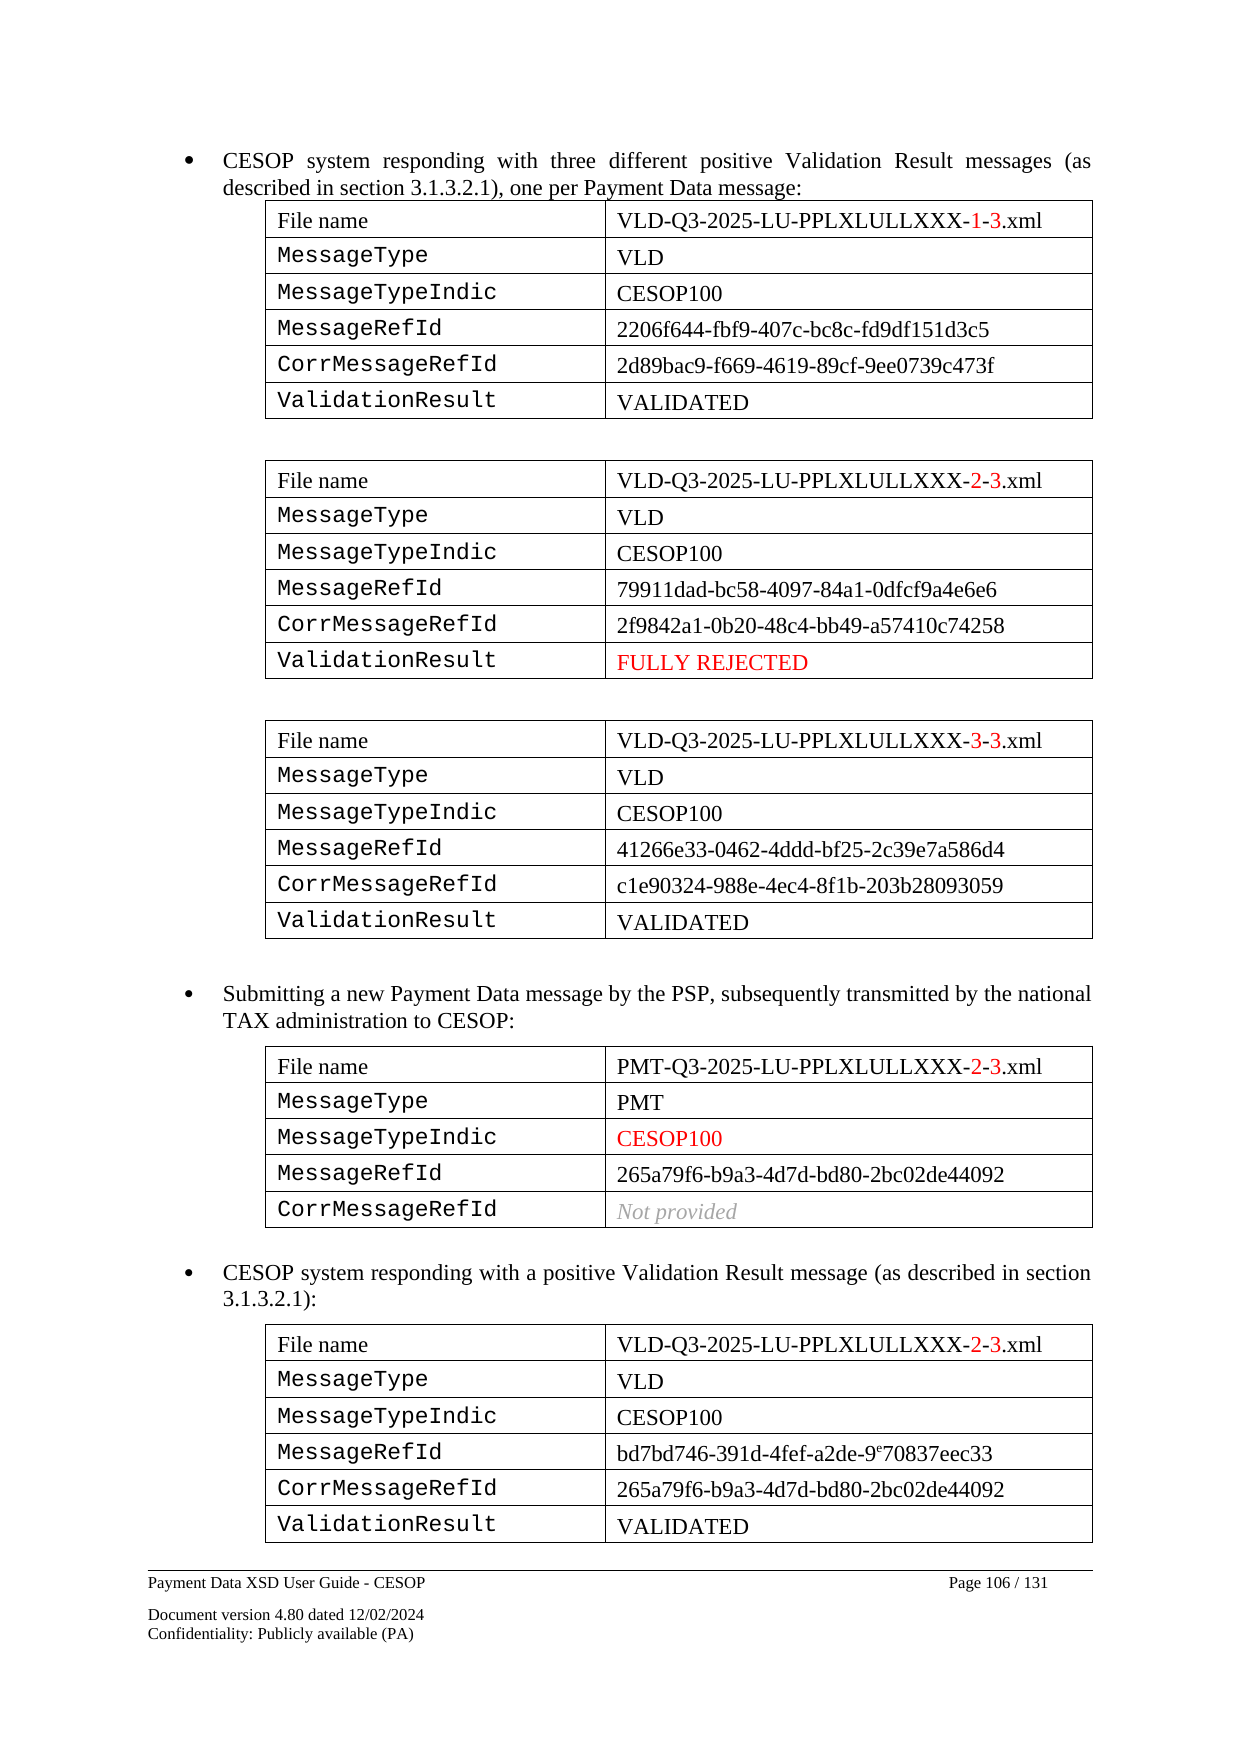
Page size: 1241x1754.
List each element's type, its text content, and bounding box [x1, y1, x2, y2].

table_cell MessageTypeIndic [266, 794, 605, 829]
table_cell CorrMessageRefId [266, 606, 605, 642]
table_cell 2f9842a1-0b20-48c4-bb49-a57410c74258 [606, 606, 1092, 642]
table_cell c1e90324-988e-4ec4-8f1b-203b28093059 [606, 866, 1092, 902]
table_cell CESOP100 [606, 534, 1092, 569]
table_header File name [266, 1047, 605, 1082]
table_cell MessageRefId [266, 1155, 605, 1191]
table_cell VLD [606, 1361, 1092, 1397]
table_cell 2d89bac9-f669-4619-89cf-9ee0739c473f [606, 346, 1092, 382]
table_cell MessageRefId [266, 830, 605, 865]
table_cell VLD [606, 758, 1092, 793]
table_cell 265a79f6-b9a3-4d7d-bd80-2bc02de44092 [606, 1155, 1092, 1191]
table_header File name [266, 721, 605, 757]
table_cell ValidationResult [266, 1506, 605, 1542]
table_cell 41266e33-0462-4ddd-bf25-2c39e7a586d4 [606, 830, 1092, 865]
table_header PMT-Q3-2025-LU-PPLXLULLXXX-2-3.xml [606, 1047, 1092, 1082]
table_cell CorrMessageRefId [266, 1192, 605, 1227]
table_cell ValidationResult [266, 643, 605, 678]
table_cell VALIDATED [606, 1506, 1092, 1542]
table_cell MessageType [266, 1361, 605, 1397]
table_cell CESOP100 [606, 1119, 1092, 1154]
table_cell PMT [606, 1083, 1092, 1118]
table_cell MessageTypeIndic [266, 1398, 605, 1433]
table_header VLD-Q3-2025-LU-PPLXLULLXXX-2-3.xml [606, 461, 1092, 497]
list Submitting a new Payment Data message by the PSP, subsequently transmitted by the national TAX administration to CESOP: [185, 980, 1093, 1033]
table_header File name [266, 201, 605, 237]
table_cell FULLY REJECTED [606, 643, 1092, 678]
table_cell VALIDATED [606, 903, 1092, 938]
table_cell 265a79f6-b9a3-4d7d-bd80-2bc02de44092 [606, 1470, 1092, 1505]
table_cell CorrMessageRefId [266, 346, 605, 382]
table_cell bd7bd746-391d-4fef-a2de-9e70837eec33 [606, 1434, 1092, 1469]
table_cell MessageType [266, 758, 605, 793]
table_cell CESOP100 [606, 794, 1092, 829]
table_cell CESOP100 [606, 274, 1092, 309]
table_header VLD-Q3-2025-LU-PPLXLULLXXX-3-3.xml [606, 721, 1092, 757]
table_cell VLD [606, 238, 1092, 273]
table_cell MessageRefId [266, 1434, 605, 1469]
list CESOP system responding with a positive Validation Result message (as described in section 3.1.3.2.1): [185, 1259, 1093, 1312]
table_cell CorrMessageRefId [266, 1470, 605, 1505]
table_header File name [266, 461, 605, 497]
table_cell MessageType [266, 238, 605, 273]
table_cell MessageRefId [266, 310, 605, 345]
table_cell 2206f644-fbf9-407c-bc8c-fd9df151d3c5 [606, 310, 1092, 345]
table_header VLD-Q3-2025-LU-PPLXLULLXXX-1-3.xml [606, 201, 1092, 237]
table_cell ValidationResult [266, 383, 605, 418]
table_cell VLD [606, 498, 1092, 533]
table_cell MessageType [266, 1083, 605, 1118]
table_cell MessageTypeIndic [266, 1119, 605, 1154]
table_cell ValidationResult [266, 903, 605, 938]
table_header VLD-Q3-2025-LU-PPLXLULLXXX-2-3.xml [606, 1325, 1092, 1360]
table_cell CESOP100 [606, 1398, 1092, 1433]
table_cell 79911dad-bc58-4097-84a1-0dfcf9a4e6e6 [606, 570, 1092, 605]
table_header File name [266, 1325, 605, 1360]
table_cell MessageRefId [266, 570, 605, 605]
table_cell MessageType [266, 498, 605, 533]
table_cell Not provided [606, 1192, 1092, 1227]
table_cell VALIDATED [606, 383, 1092, 418]
table_cell MessageTypeIndic [266, 274, 605, 309]
list CESOP system responding with three different positive Validation Result messages (as described in section 3.1.3.2.1), one per Payment Data message: [185, 148, 1093, 200]
table_cell CorrMessageRefId [266, 866, 605, 902]
table_cell MessageTypeIndic [266, 534, 605, 569]
